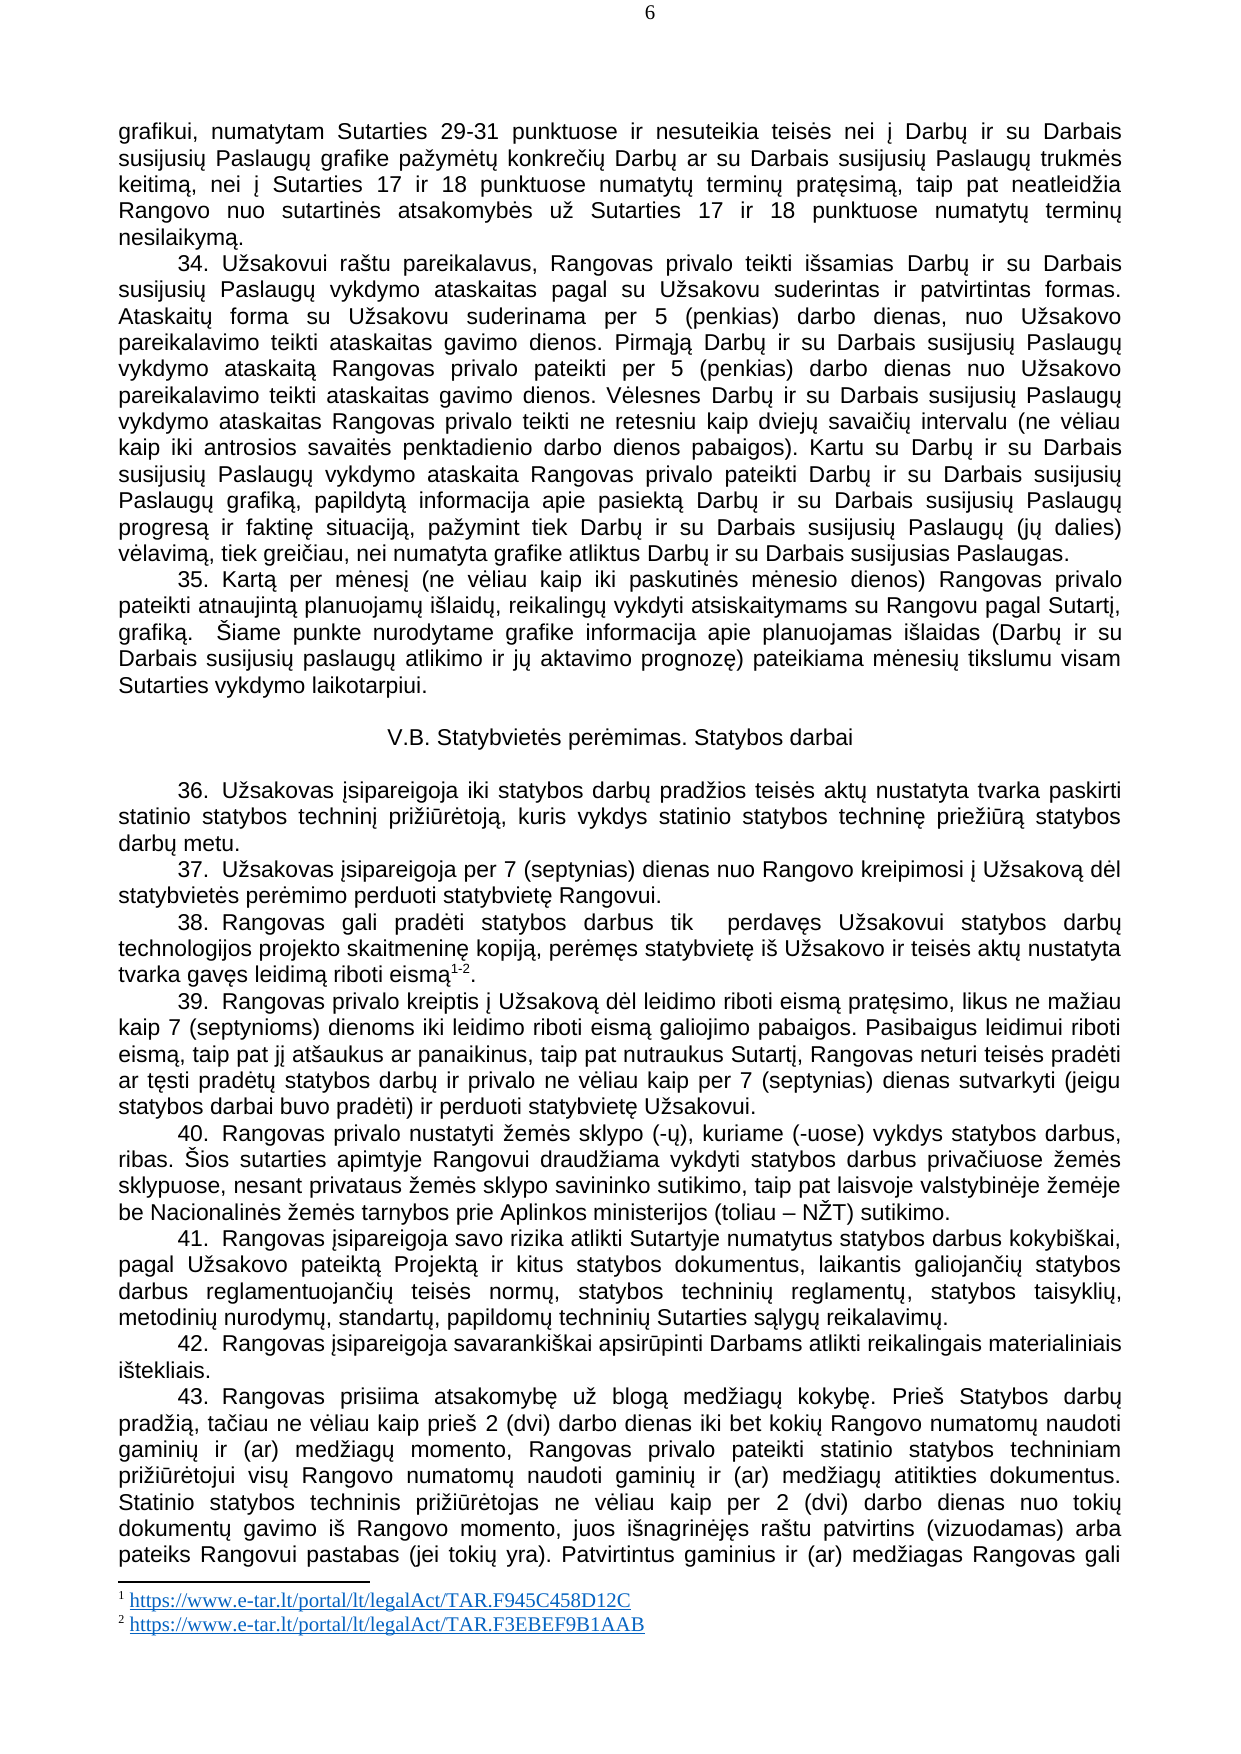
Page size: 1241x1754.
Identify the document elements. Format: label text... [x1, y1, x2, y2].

list Rangovas gali pradėti statybos darbus tik perdavęs Užsakovui statybos darbų technologijos projekto skaitmeninę kopiją, perėmęs statybvietę iš Užsakovo ir teisės aktų nustatyta tvarka gavęs leidimą riboti eismą-. [118, 909, 1122, 988]
text V.B. Statybvietės perėmimas. Statybos darbai [118, 724, 1122, 751]
list Rangovas privalo kreiptis į Užsakovą dėl leidimo riboti eismą pratęsimo, likus ne mažiau kaip 7 (septynioms) dienoms iki leidimo riboti eismą galiojimo pabaigos. Pasibaigus leidimui riboti eismą, taip pat jį atšaukus ar panaikinus, taip pat nutraukus Sutartį, Rangovas neturi teisės pradėti ar tęsti pradėtų statybos darbų ir privalo ne vėliau kaip per 7 (septynias) dienas sutvarkyti (jeigu statybos darbai buvo pradėti) ir perduoti statybvietę Užsakovui. [118, 988, 1122, 1119]
list Užsakovas įsipareigoja iki statybos darbų pradžios teisės aktų nustatyta tvarka paskirti statinio statybos techninį prižiūrėtoją, kuris vykdys statinio statybos techninę priežiūrą statybos darbų metu. [118, 777, 1122, 856]
list Užsakovas įsipareigoja per 7 (septynias) dienas nuo Rangovo kreipimosi į Užsakovą dėl statybvietės perėmimo perduoti statybvietę Rangovui. [118, 856, 1122, 909]
list Rangovas įsipareigoja savo rizika atlikti Sutartyje numatytus statybos darbus kokybiškai, pagal Užsakovo pateiktą Projektą ir kitus statybos dokumentus, laikantis galiojančių statybos darbus reglamentuojančių teisės normų, statybos techninių reglamentų, statybos taisyklių, metodinių nurodymų, standartų, papildomų techninių Sutarties sąlygų reikalavimų. [118, 1225, 1122, 1330]
list Rangovas privalo nustatyti žemės sklypo (-ų), kuriame (-uose) vykdys statybos darbus, ribas. Šios sutarties apimtyje Rangovui draudžiama vykdyti statybos darbus privačiuose žemės sklypuose, nesant privataus žemės sklypo savininko sutikimo, taip pat laisvoje valstybinėje žemėje be Nacionalinės žemės tarnybos prie Aplinkos ministerijos (toliau – NŽT) sutikimo. [118, 1119, 1122, 1225]
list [118, 118, 1122, 250]
list Užsakovui raštu pareikalavus, Rangovas privalo teikti išsamias Darbų ir su Darbais susijusių Paslaugų vykdymo ataskaitas pagal su Užsakovu suderintas ir patvirtintas formas. Ataskaitų forma su Užsakovu suderinama per 5 (penkias) darbo dienas, nuo Užsakovo pareikalavimo teikti ataskaitas gavimo dienos. Pirmąją Darbų ir su Darbais susijusių Paslaugų vykdymo ataskaitą Rangovas privalo pateikti per 5 (penkias) darbo dienas nuo Užsakovo pareikalavimo teikti ataskaitas gavimo dienos. Vėlesnes Darbų ir su Darbais susijusių Paslaugų vykdymo ataskaitas Rangovas privalo teikti ne retesniu kaip dviejų savaičių intervalu (ne vėliau kaip iki antrosios savaitės penktadienio darbo dienos pabaigos). Kartu su Darbų ir su Darbais susijusių Paslaugų vykdymo ataskaita Rangovas privalo pateikti Darbų ir su Darbais susijusių Paslaugų grafiką, papildytą informacija apie pasiektą Darbų ir su Darbais susijusių Paslaugų progresą ir faktinę situaciją, pažymint tiek Darbų ir su Darbais susijusių Paslaugų (jų dalies) vėlavimą, tiek greičiau, nei numatyta grafike atliktus Darbų ir su Darbais susijusias Paslaugas. [118, 250, 1122, 566]
list Rangovas įsipareigoja savarankiškai apsirūpinti Darbams atlikti reikalingais materialiniais ištekliais. [118, 1330, 1122, 1383]
list Kartą per mėnesį (ne vėliau kaip iki paskutinės mėnesio dienos) Rangovas privalo pateikti atnaujintą planuojamų išlaidų, reikalingų vykdyti atsiskaitymams su Rangovu pagal Sutartį, grafiką. Šiame punkte nurodytame grafike informacija apie planuojamas išlaidas (Darbų ir su Darbais susijusių paslaugų atlikimo ir jų aktavimo prognozę) pateikiama mėnesių tikslumu visam Sutarties vykdymo laikotarpiui. [118, 566, 1122, 698]
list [118, 1383, 1122, 1568]
